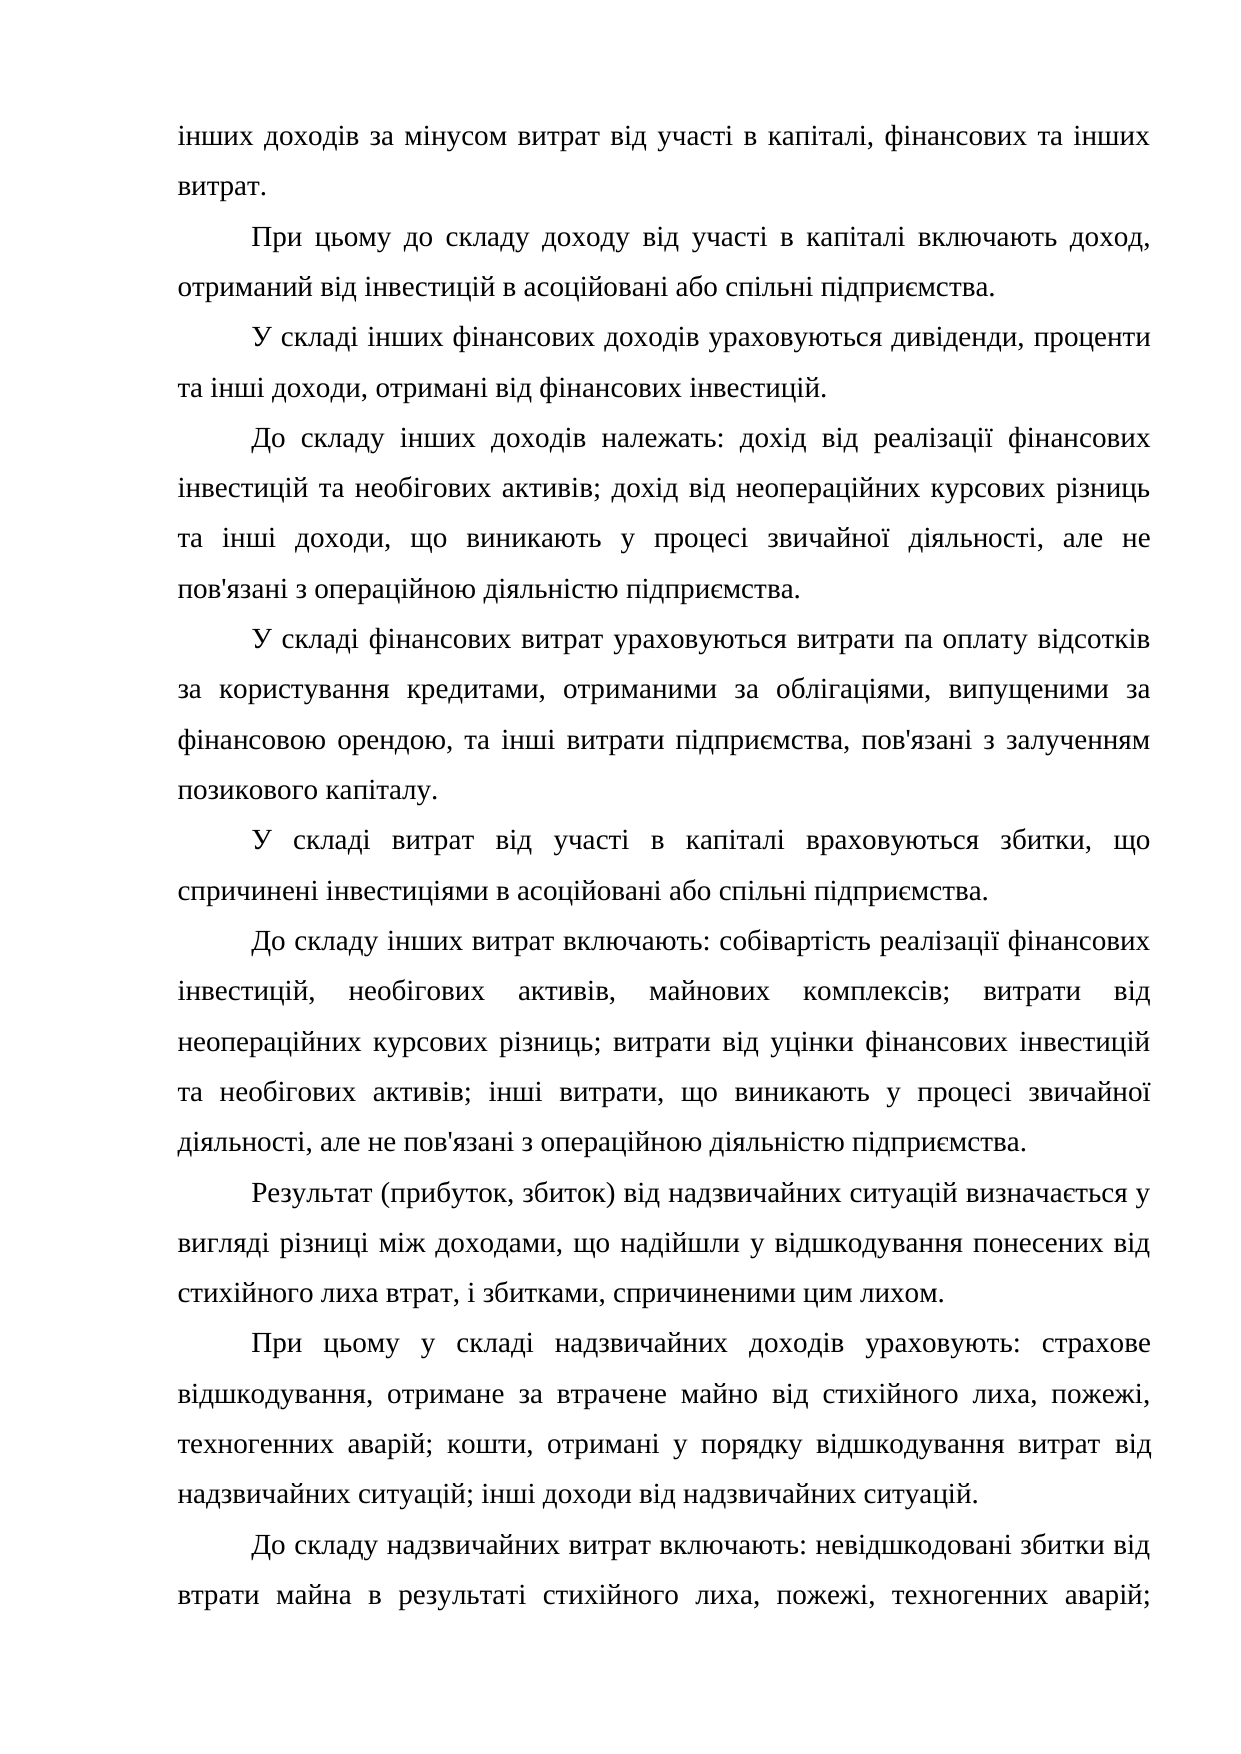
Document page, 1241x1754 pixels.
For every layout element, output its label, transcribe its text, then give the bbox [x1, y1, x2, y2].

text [177, 1527, 1152, 1611]
text При цьому у складі надзвичайних доходів ураховують: страхове відшкодування, отримане за втрачене майно від стихійного лиха, пожежі, техногенних аварій; кошти, отримані у порядку відшкодування витрат від надзвичайних ситуацій; iншi доходи від надзвичайних ситуацій. [177, 1326, 1152, 1510]
text До складу інших доходів належать: дохід від реалізації фінансових інвестицій та необігових активів; дохід від неопераційних курсових різниць та інші доходи, що виникають у процесі звичайної діяльності, але не пов'язані з операційною діяльністю підприємства. [177, 420, 1152, 604]
text При цьому до складу доходу від участі в капіталі включають доход, отриманий від інвестицій в асоційовані або спільні підприємства. [177, 219, 1152, 303]
text У складі фінансових витрат ураховуються витрати па оплату відcoткiв за користування кредитами, отриманими за облігаціями, випущеними за фінансовою орендою, та інші витрати підприємства, пов'язані з залученням позикового капіталу. [177, 621, 1152, 806]
text До складу iншиx витрат включають: собівартість реалізації фінансових інвестицій, необігових активів, майнових комплексів; витрати від неопераційних курсових різниць; витрати від уцінки фінансових інвестицій та необігових активів; iншi витрати, що виникають у процесі звичайної діяльності, але не пов'язані з операційною діяльністю підприємства. [177, 923, 1152, 1158]
text У складі витрат від участі в капіталі враховуються збитки, що спричинені інвестиціями в асоційовані або спільні підприємства. [177, 822, 1152, 906]
text Результат (прибуток, збиток) від надзвичайних ситуацій визначається у вигляді різниці між доходами, що надійшли у відшкодування понесених від стихійного лиха втрат, i збитками, спричиненими цим лихом. [177, 1175, 1152, 1309]
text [177, 118, 1152, 202]
text У складі інших фінансових доходів ураховуються дивіденди, проценти та iншi доходи, отримані від фінансових інвестицій. [177, 319, 1152, 403]
